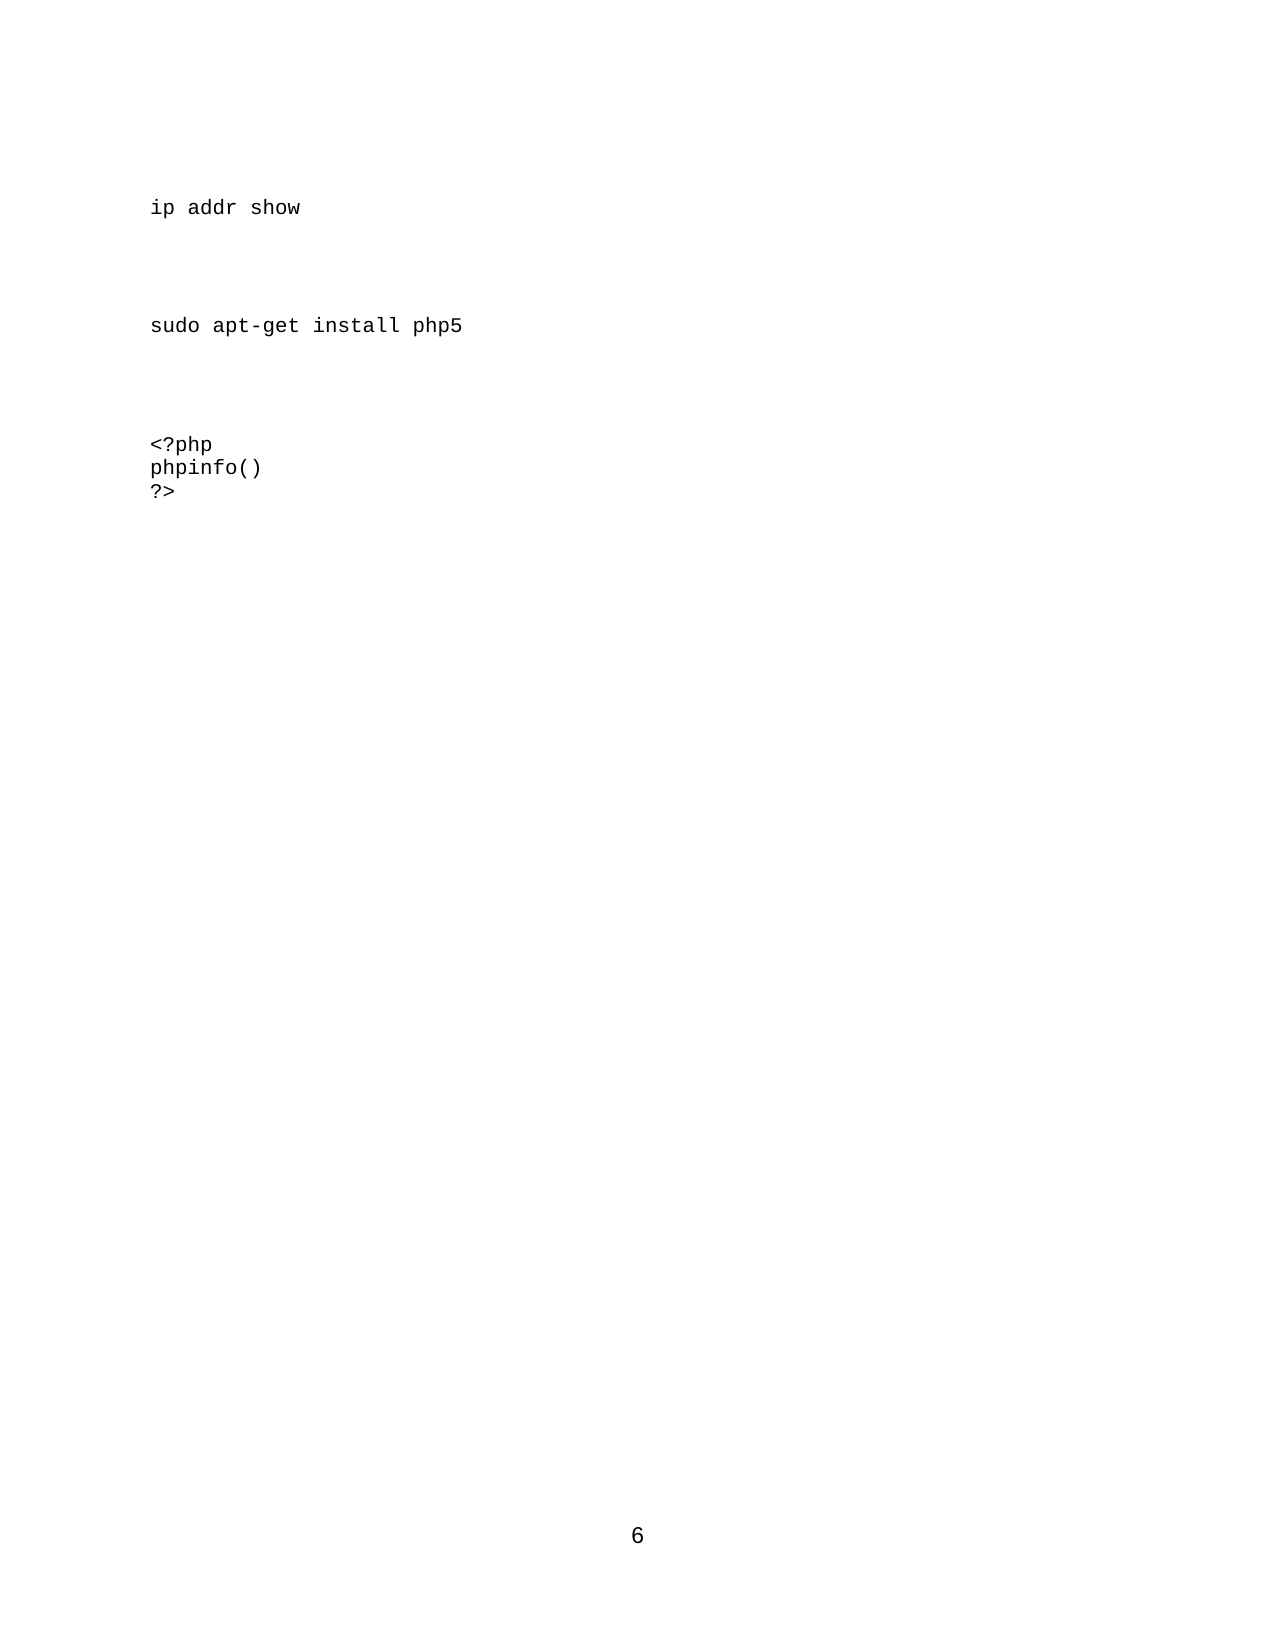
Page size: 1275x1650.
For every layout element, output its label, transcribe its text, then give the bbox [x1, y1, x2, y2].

text <?php [150, 434, 1125, 457]
text phpinfo() [150, 457, 1125, 481]
text ip addr show [150, 197, 1125, 221]
text ?> [150, 481, 1125, 505]
text sudo apt-get install php5 [150, 316, 1125, 339]
